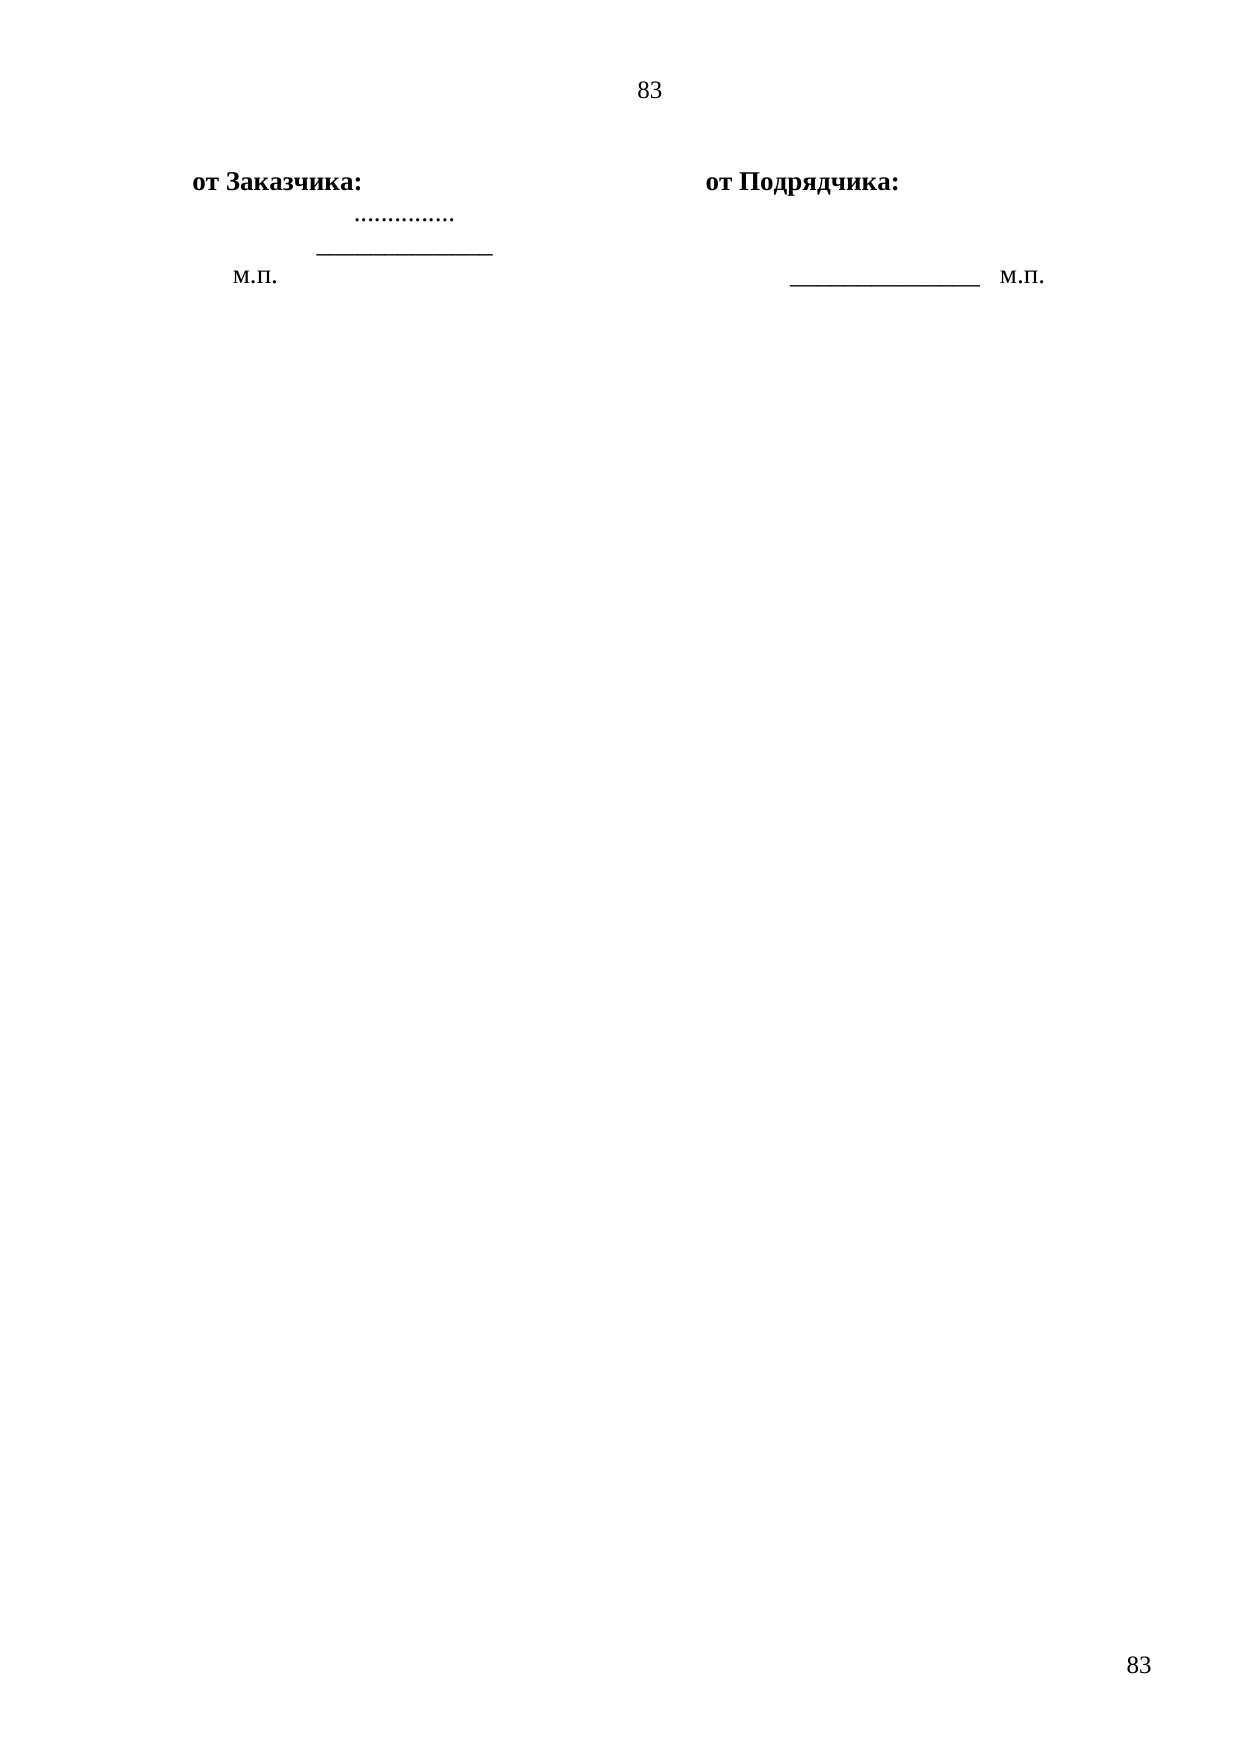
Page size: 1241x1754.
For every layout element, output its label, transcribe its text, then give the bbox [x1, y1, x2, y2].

table_cell ............... _____________ м.п. [148, 196, 661, 289]
table_header от Подрядчика: [661, 165, 1174, 196]
table_cell ______________ м.п. [661, 196, 1174, 289]
table_header от Заказчика: [148, 165, 661, 196]
